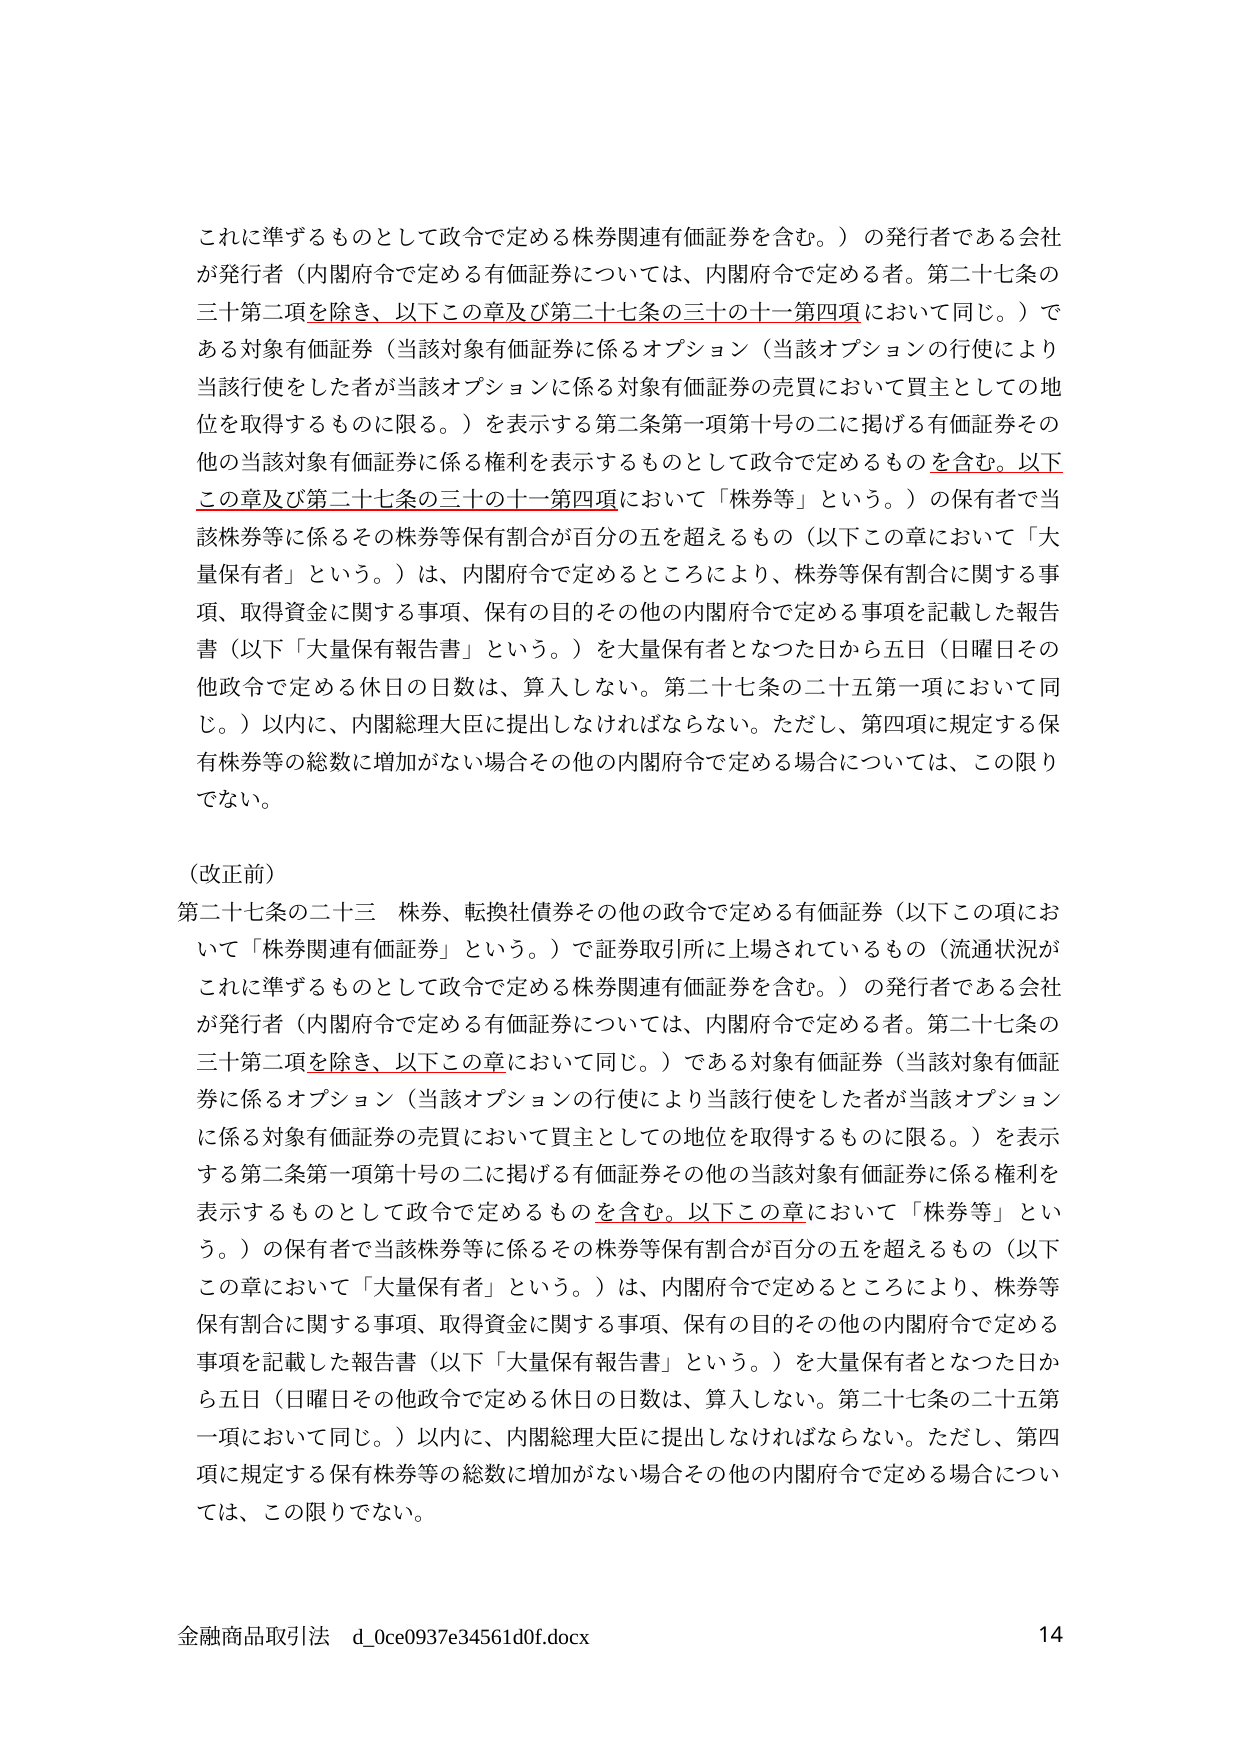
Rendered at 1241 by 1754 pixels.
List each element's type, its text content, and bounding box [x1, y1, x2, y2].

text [177, 217, 1063, 817]
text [177, 892, 1063, 1529]
text （改正前） [177, 854, 1063, 892]
